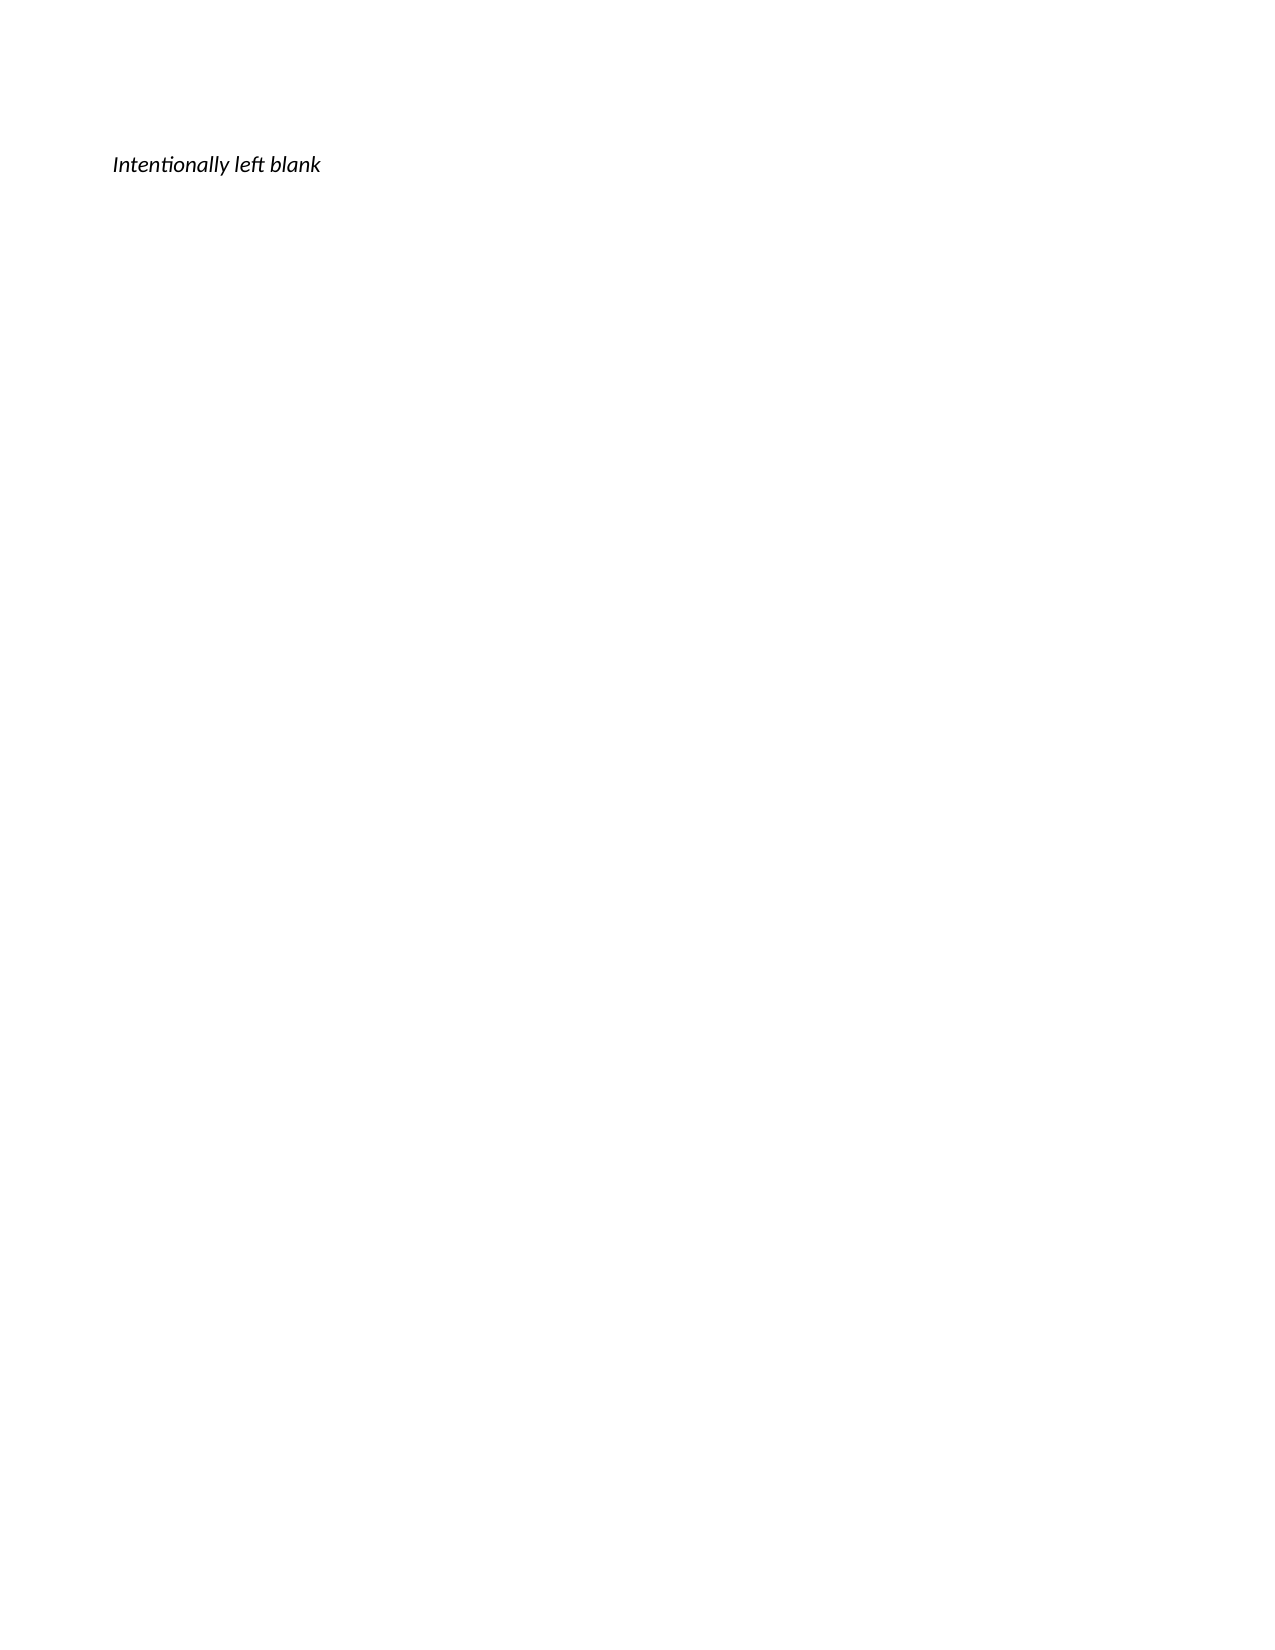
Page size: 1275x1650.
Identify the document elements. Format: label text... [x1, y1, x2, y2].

text Intentionally left blank [112, 150, 1162, 178]
